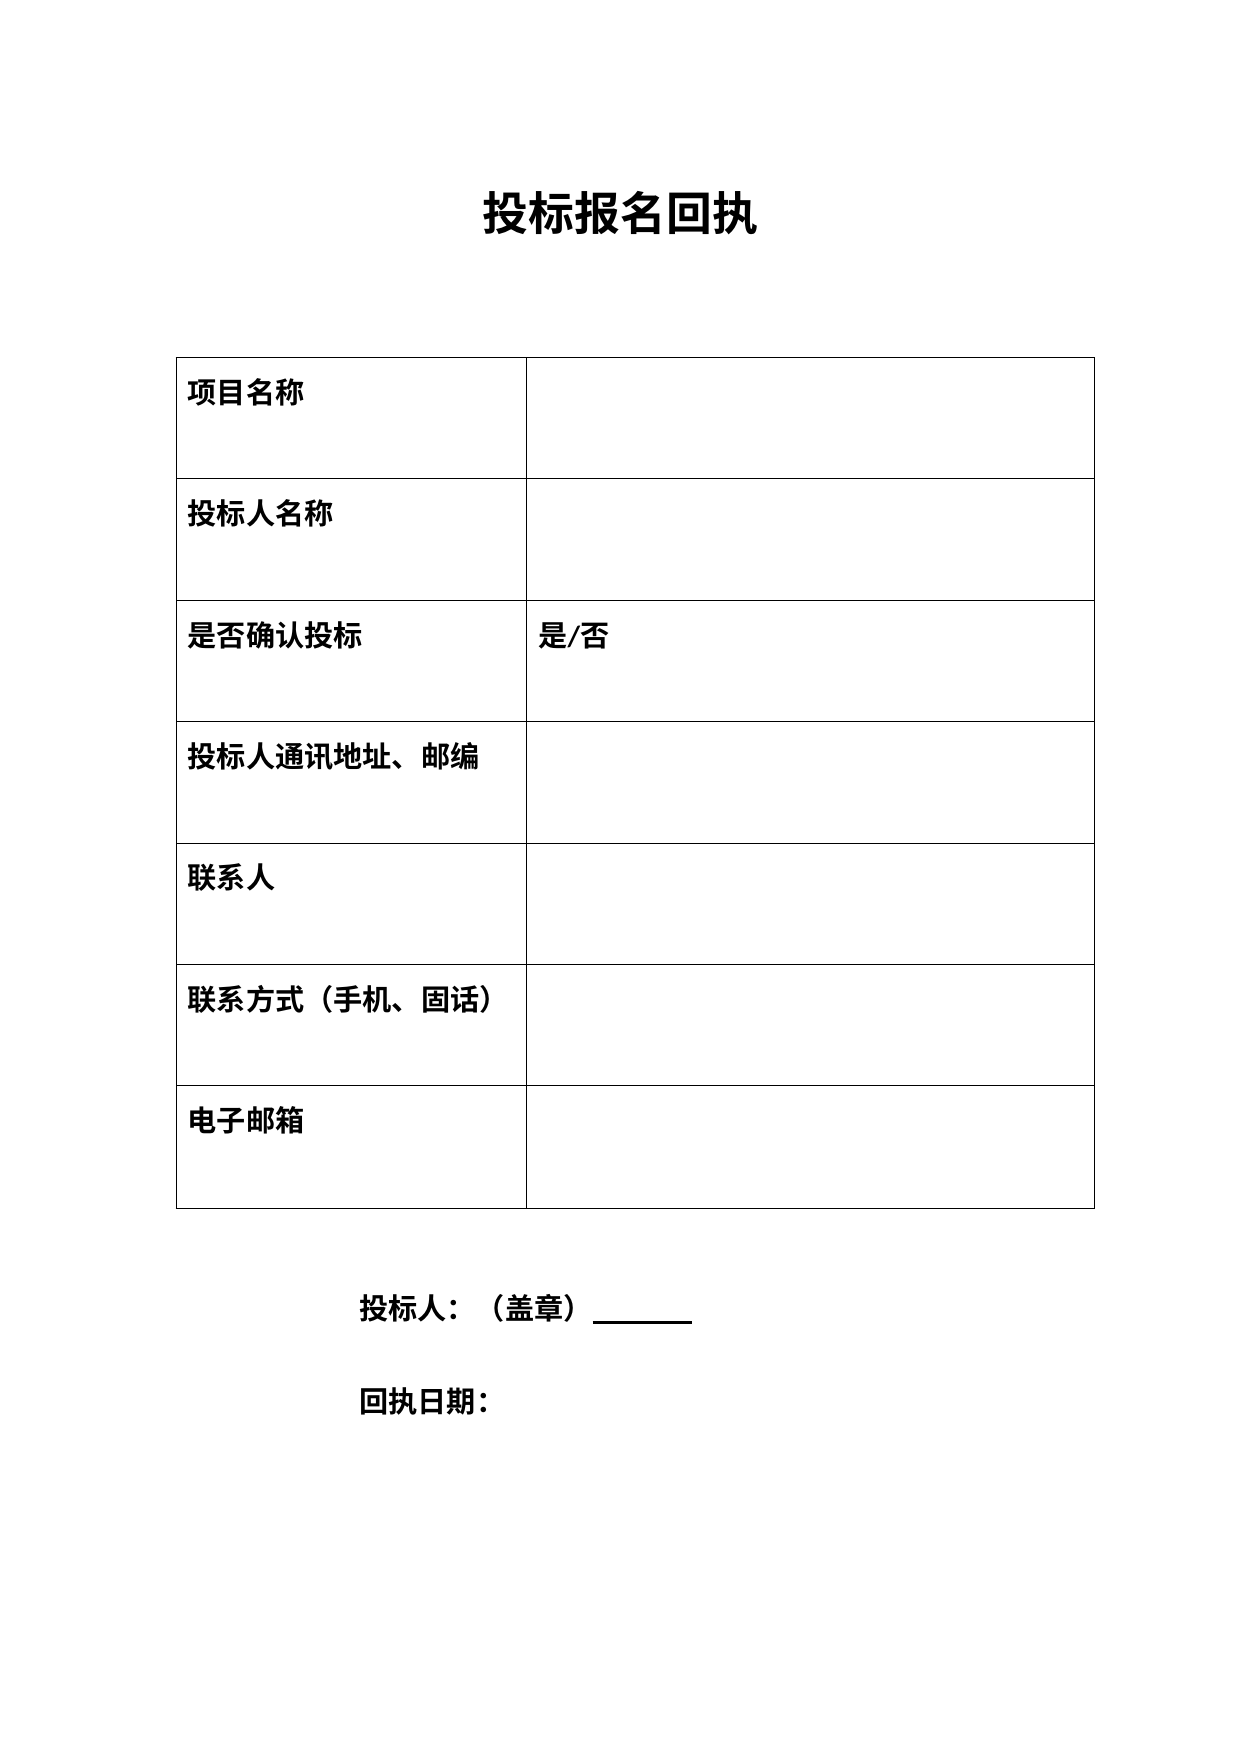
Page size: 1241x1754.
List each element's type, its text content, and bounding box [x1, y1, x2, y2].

table_cell 是/否 [527, 601, 1094, 721]
table_cell 电子邮箱 [177, 1086, 526, 1208]
table_cell 联系方式（手机、固话） [177, 965, 526, 1085]
table_cell 投标人名称 [177, 479, 526, 600]
table_cell [527, 965, 1094, 1085]
table_cell [527, 1086, 1094, 1208]
text 投标人：（盖章） [187, 1274, 1053, 1339]
table_cell [527, 479, 1094, 600]
table_cell 联系人 [177, 844, 526, 964]
table_header 项目名称 [177, 358, 526, 478]
text 投标报名回执 [187, 162, 1053, 259]
table_cell 投标人通讯地址、邮编 [177, 722, 526, 842]
table_cell [527, 844, 1094, 964]
table_cell 是否确认投标 [177, 601, 526, 721]
text 回执日期： [187, 1367, 1053, 1432]
table_cell [527, 722, 1094, 842]
table_header [527, 358, 1094, 478]
